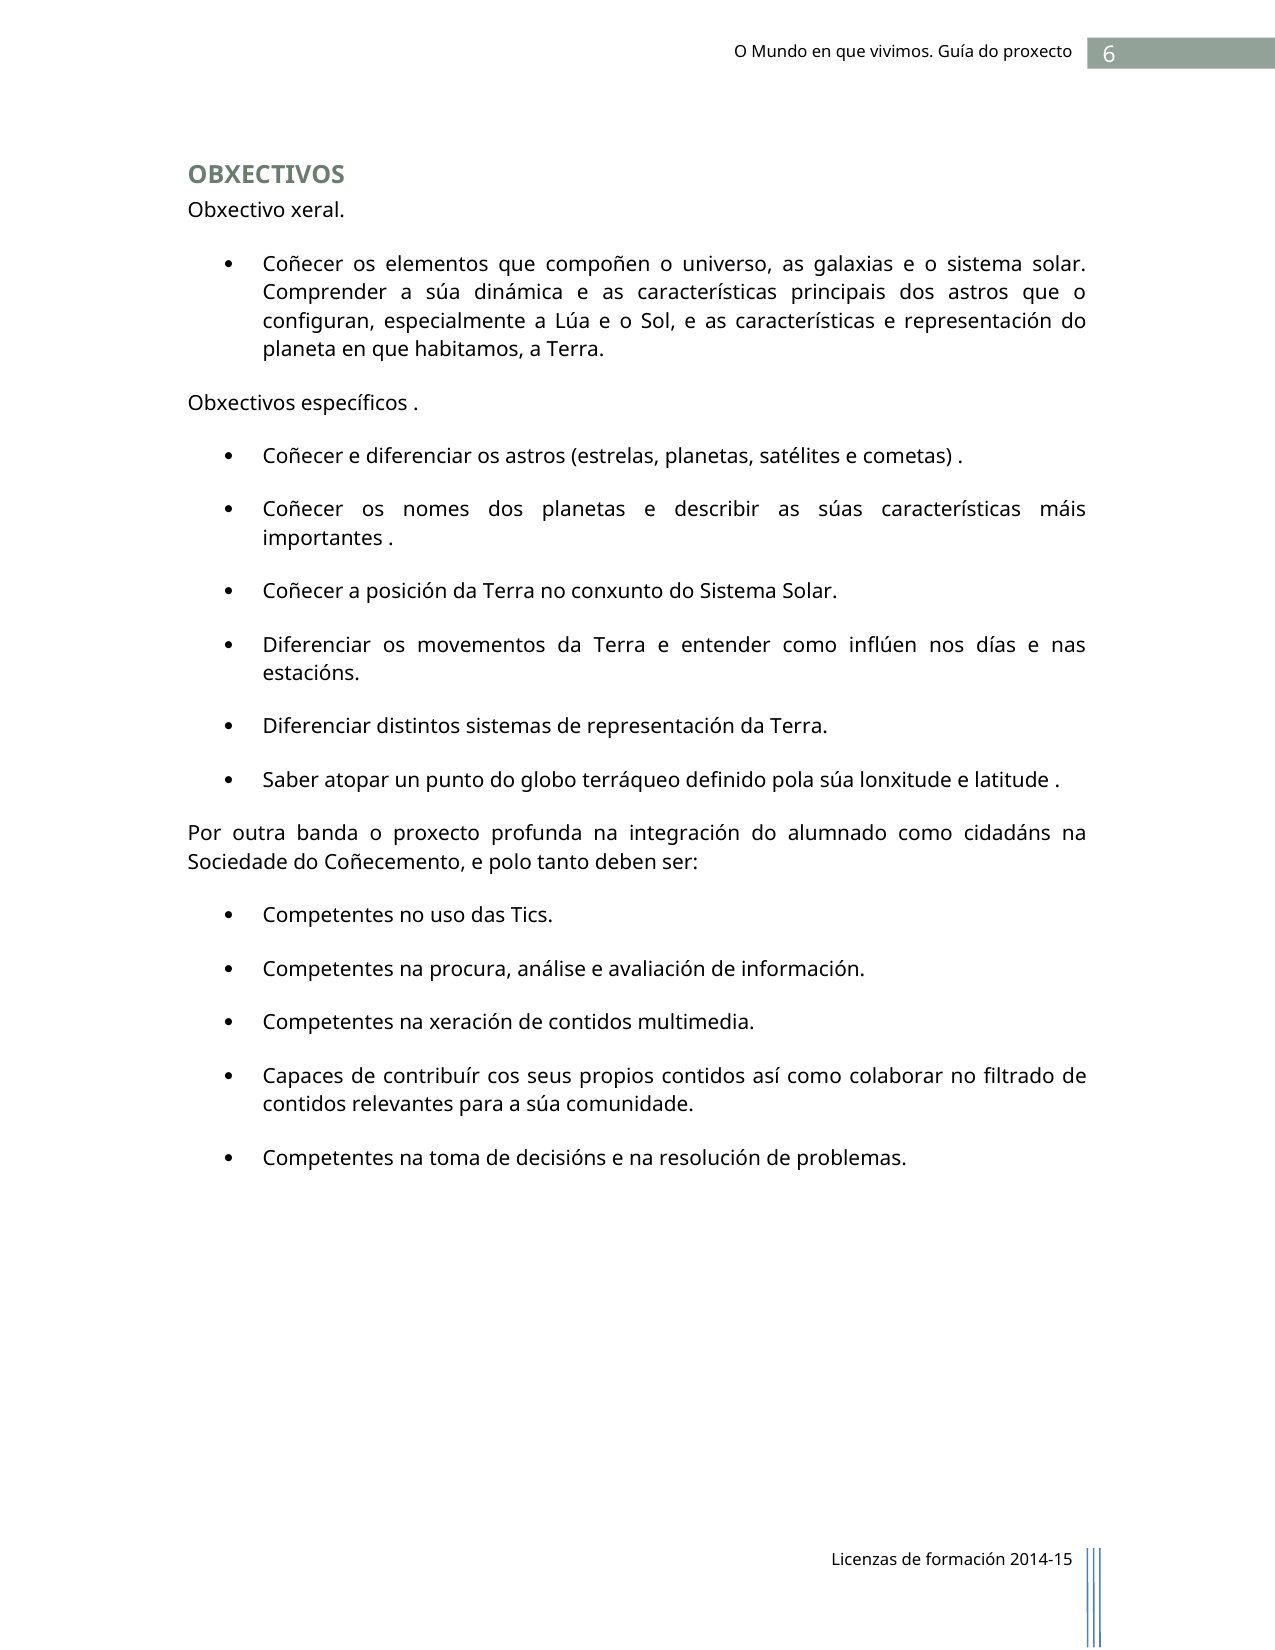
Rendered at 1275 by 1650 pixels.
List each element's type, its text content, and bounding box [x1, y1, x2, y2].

text Obxectivos específicos . [187, 388, 1087, 416]
text OBXECTIVOS [187, 156, 1087, 190]
list Coñecer os nomes dos planetas e describir as súas características máis importantes . [225, 494, 1087, 551]
list Competentes na toma de decisións e na resolución de problemas. [225, 1143, 1087, 1171]
list Competentes no uso das Tics. [225, 900, 1087, 929]
list Coñecer a posición da Terra no conxunto do Sistema Solar. [225, 576, 1087, 605]
list Capaces de contribuír cos seus propios contidos así como colaborar no filtrado de contidos relevantes para a súa comunidade. [225, 1061, 1087, 1118]
list Diferenciar os movementos da Terra e entender como inflúen nos días e nas estacións. [225, 630, 1087, 687]
text Obxectivo xeral. [187, 195, 1087, 224]
list Saber atopar un punto do globo terráqueo definido pola súa lonxitude e latitude . [225, 765, 1087, 793]
list Diferenciar distintos sistemas de representación da Terra. [225, 712, 1087, 740]
text Por outra banda o proxecto profunda na integración do alumnado como cidadáns na Sociedade do Coñecemento, e polo tanto deben ser: [187, 818, 1087, 875]
list Competentes na xeración de contidos multimedia. [225, 1007, 1087, 1036]
list Competentes na procura, análise e avaliación de información. [225, 954, 1087, 982]
list Coñecer os elementos que compoñen o universo, as galaxias e o sistema solar. Comprender a súa dinámica e as características principais dos astros que o configuran, especialmente a Lúa e o Sol, e as características e representación do planeta en que habitamos, a Terra. [225, 249, 1087, 363]
list Coñecer e diferenciar os astros (estrelas, planetas, satélites e cometas) . [225, 441, 1087, 469]
